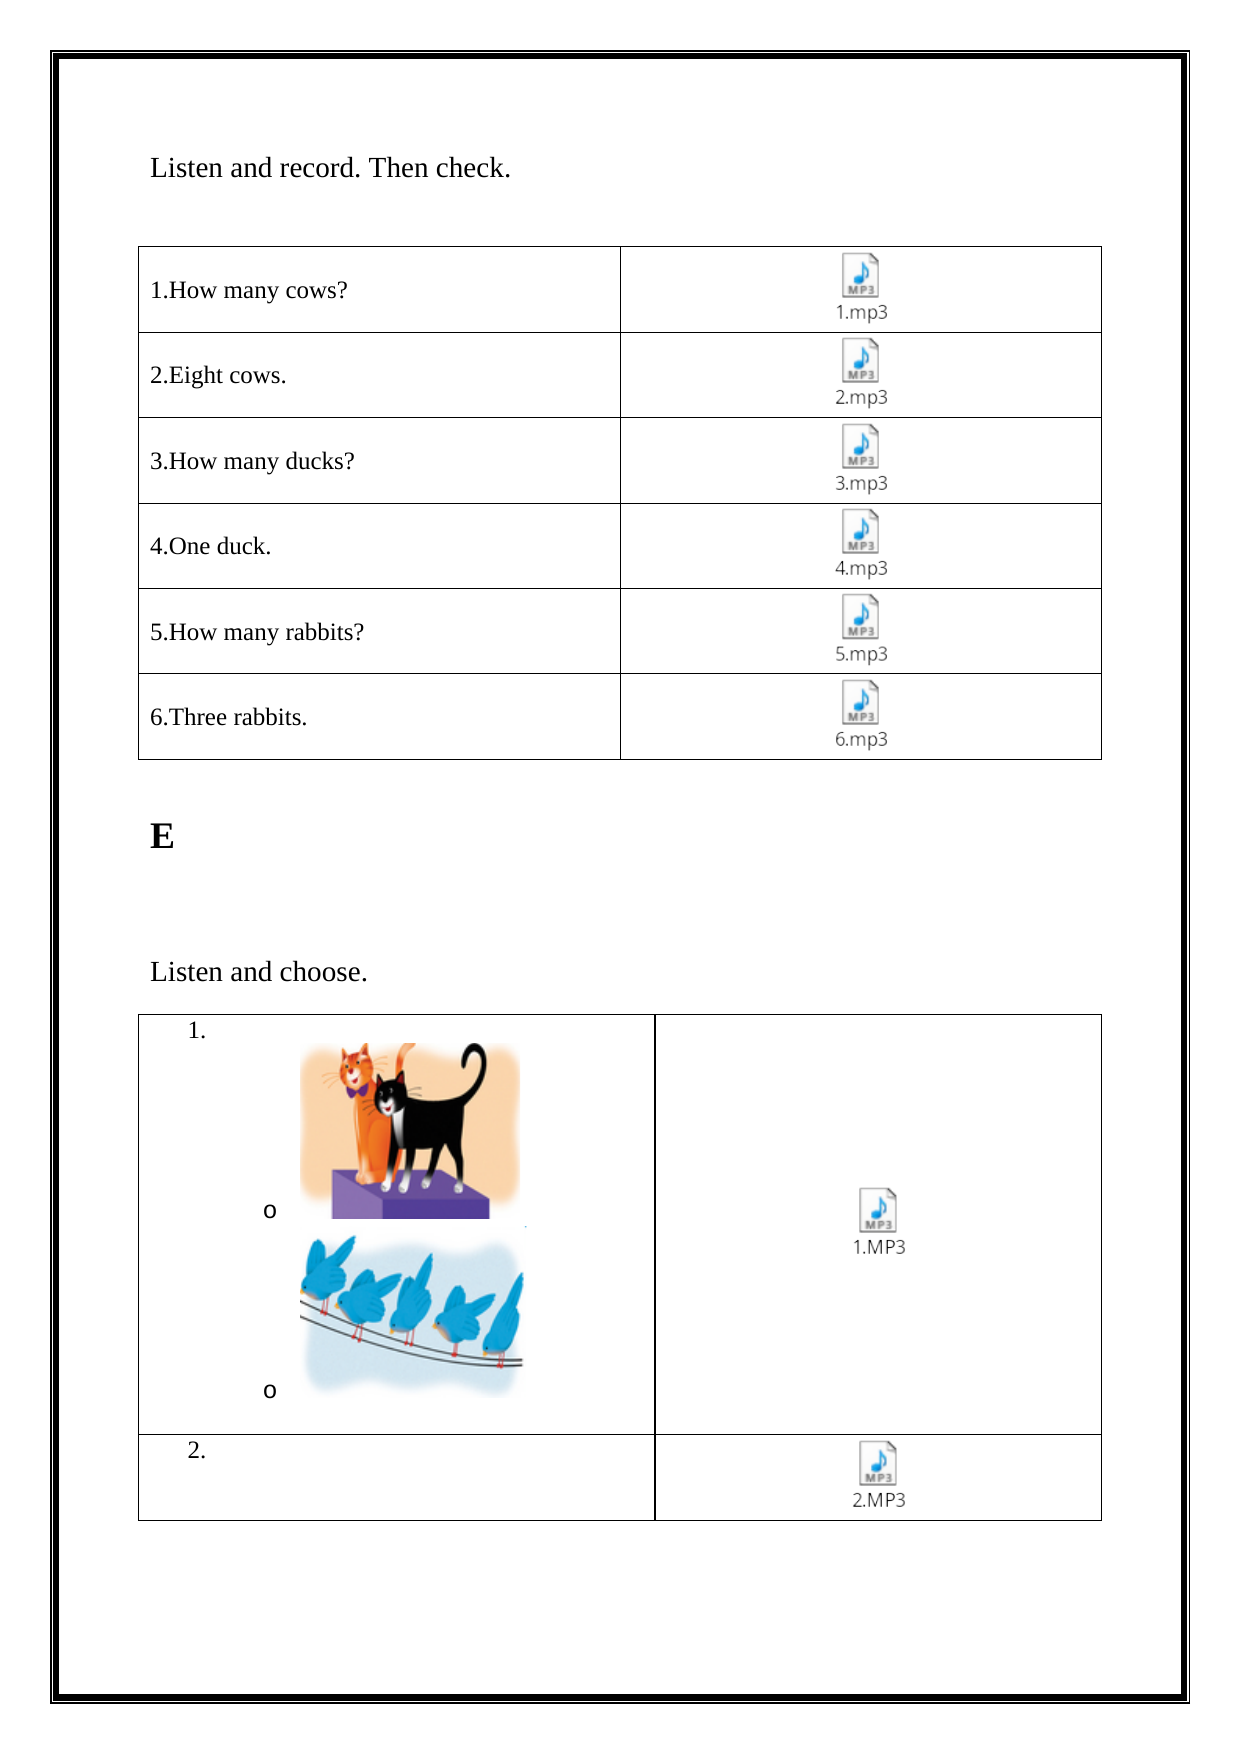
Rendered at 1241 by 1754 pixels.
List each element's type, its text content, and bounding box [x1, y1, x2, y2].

table_cell [621, 418, 1101, 502]
table_header [621, 247, 1101, 332]
table_cell [139, 1435, 654, 1520]
text Listen and record. Then check. [150, 150, 1090, 183]
table_header [139, 1015, 654, 1434]
table_cell [621, 674, 1101, 759]
picture [300, 1226, 527, 1398]
table_cell [621, 589, 1101, 673]
table_cell [621, 504, 1101, 588]
table_cell [621, 333, 1101, 417]
picture [300, 1043, 521, 1219]
table_cell 3.How many ducks? [139, 418, 620, 502]
table_cell 2.Eight cows. [139, 333, 620, 417]
text E [150, 814, 1090, 857]
text Listen and choose. [150, 954, 1090, 988]
table_header 1.How many cows? [139, 247, 620, 332]
table_cell 4.One duck. [139, 504, 620, 588]
table_cell 5.How many rabbits? [139, 589, 620, 673]
table_header [656, 1015, 1101, 1434]
table_cell [656, 1435, 1101, 1520]
table_cell 6.Three rabbits. [139, 674, 620, 759]
